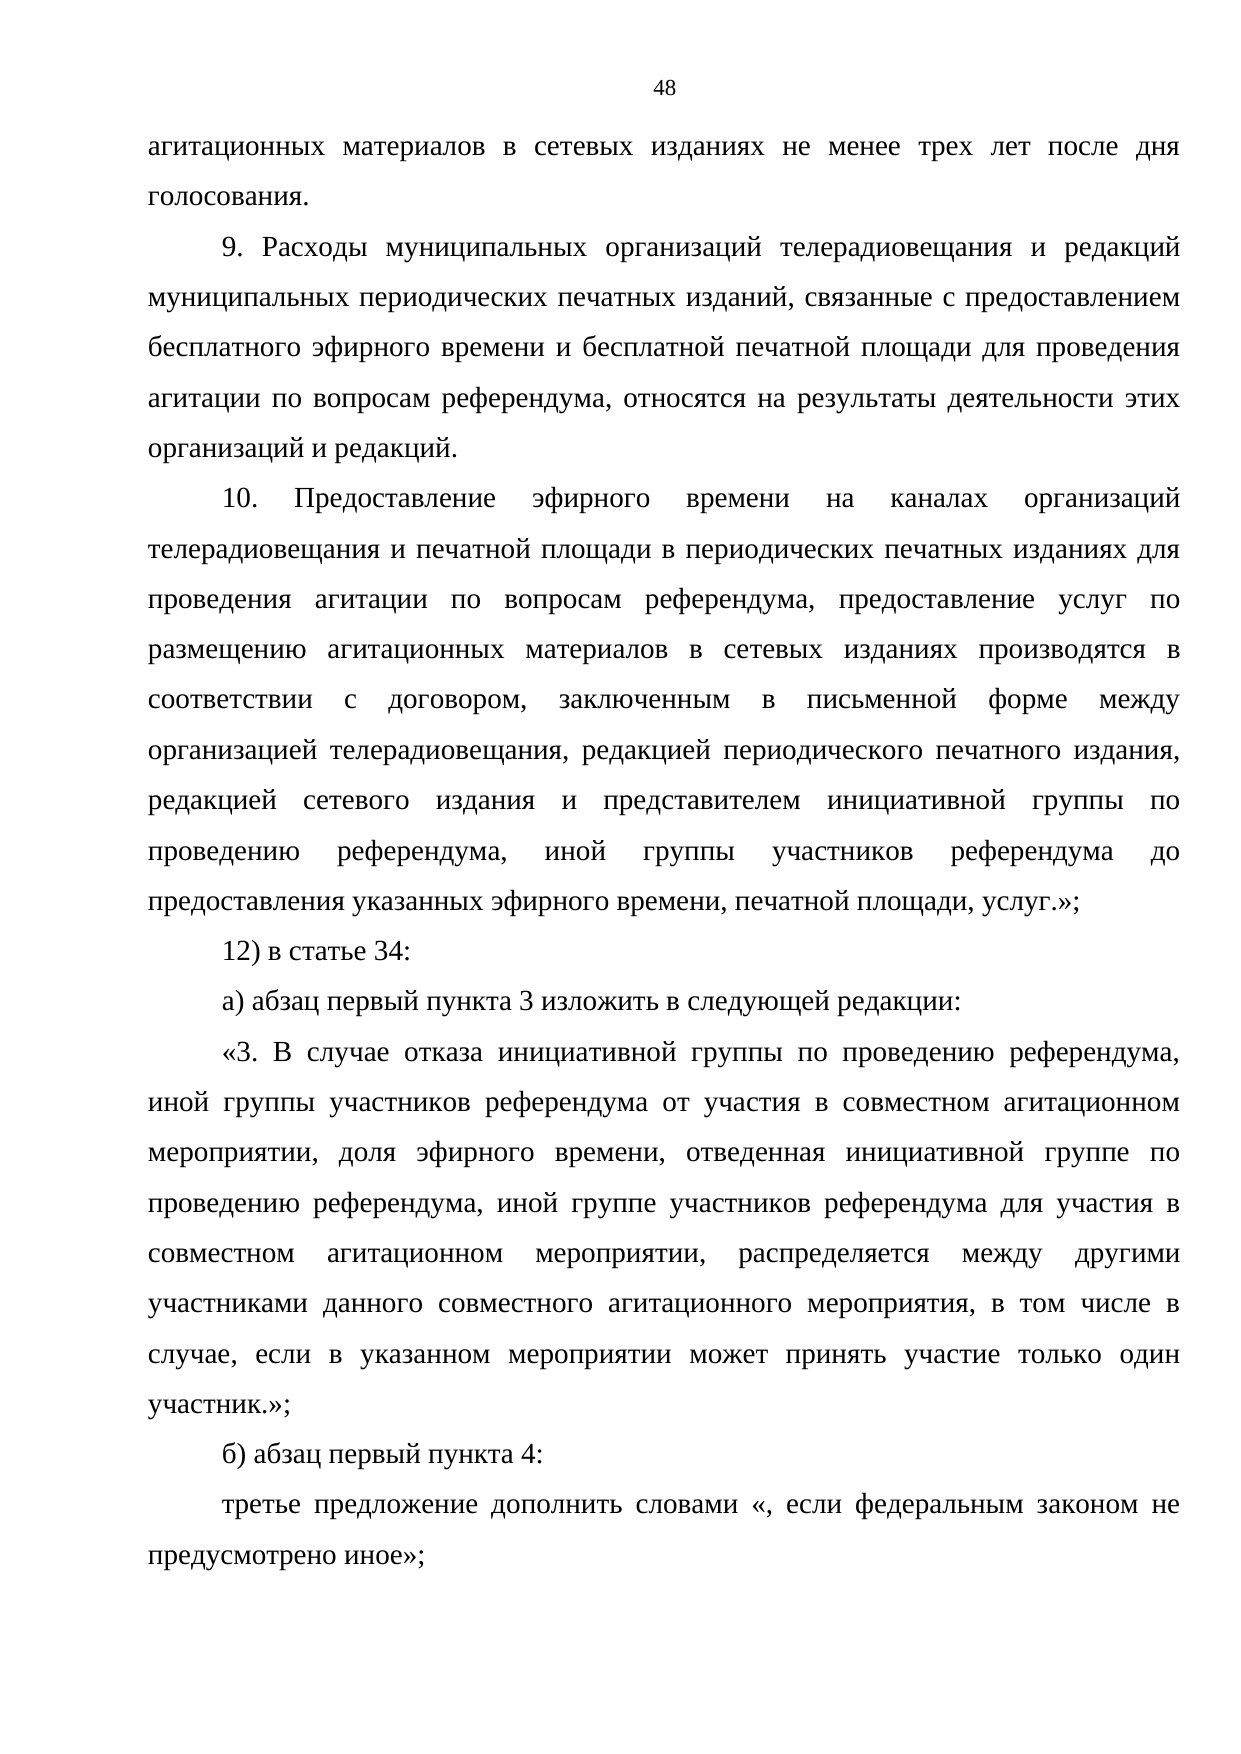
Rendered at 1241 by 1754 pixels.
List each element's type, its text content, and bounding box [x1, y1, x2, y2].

text а) абзац первый пункта 3 изложить в следующей редакции: [148, 983, 1181, 1017]
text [148, 128, 1181, 212]
text 10. Предоставление эфирного времени на каналах организаций телерадиовещания и печатной площади в периодических печатных изданиях для проведения агитации по вопросам референдума, предоставление услуг по размещению агитационных материалов в сетевых изданиях производятся в соответствии с договором, заключенным в письменной форме между организацией телерадиовещания, редакцией периодического печатного издания, редакцией сетевого издания и представителем инициативной группы по проведению референдума, иной группы участников референдума до предоставления указанных эфирного времени, печатной площади, услуг.»; [148, 480, 1181, 916]
text 9. Расходы муниципальных организаций телерадиовещания и редакций муниципальных периодических печатных изданий, связанные с предоставлением бесплатного эфирного времени и бесплатной печатной площади для проведения агитации по вопросам референдума, относятся на результаты деятельности этих организаций и редакций. [148, 229, 1181, 464]
text «3. В случае отказа инициативной группы по проведению референдума, иной группы участников референдума от участия в совместном агитационном мероприятии, доля эфирного времени, отведенная инициативной группе по проведению референдума, иной группе участников референдума для участия в совместном агитационном мероприятии, распределяется между другими участниками данного совместного агитационного мероприятия, в том числе в случае, если в указанном мероприятии может принять участие только один участник.»; [148, 1034, 1181, 1419]
text третье предложение дополнить словами «, если федеральным законом не предусмотрено иное»; [148, 1487, 1181, 1571]
text 12) в статье 34: [148, 933, 1181, 967]
text б) абзац первый пункта 4: [148, 1436, 1181, 1470]
